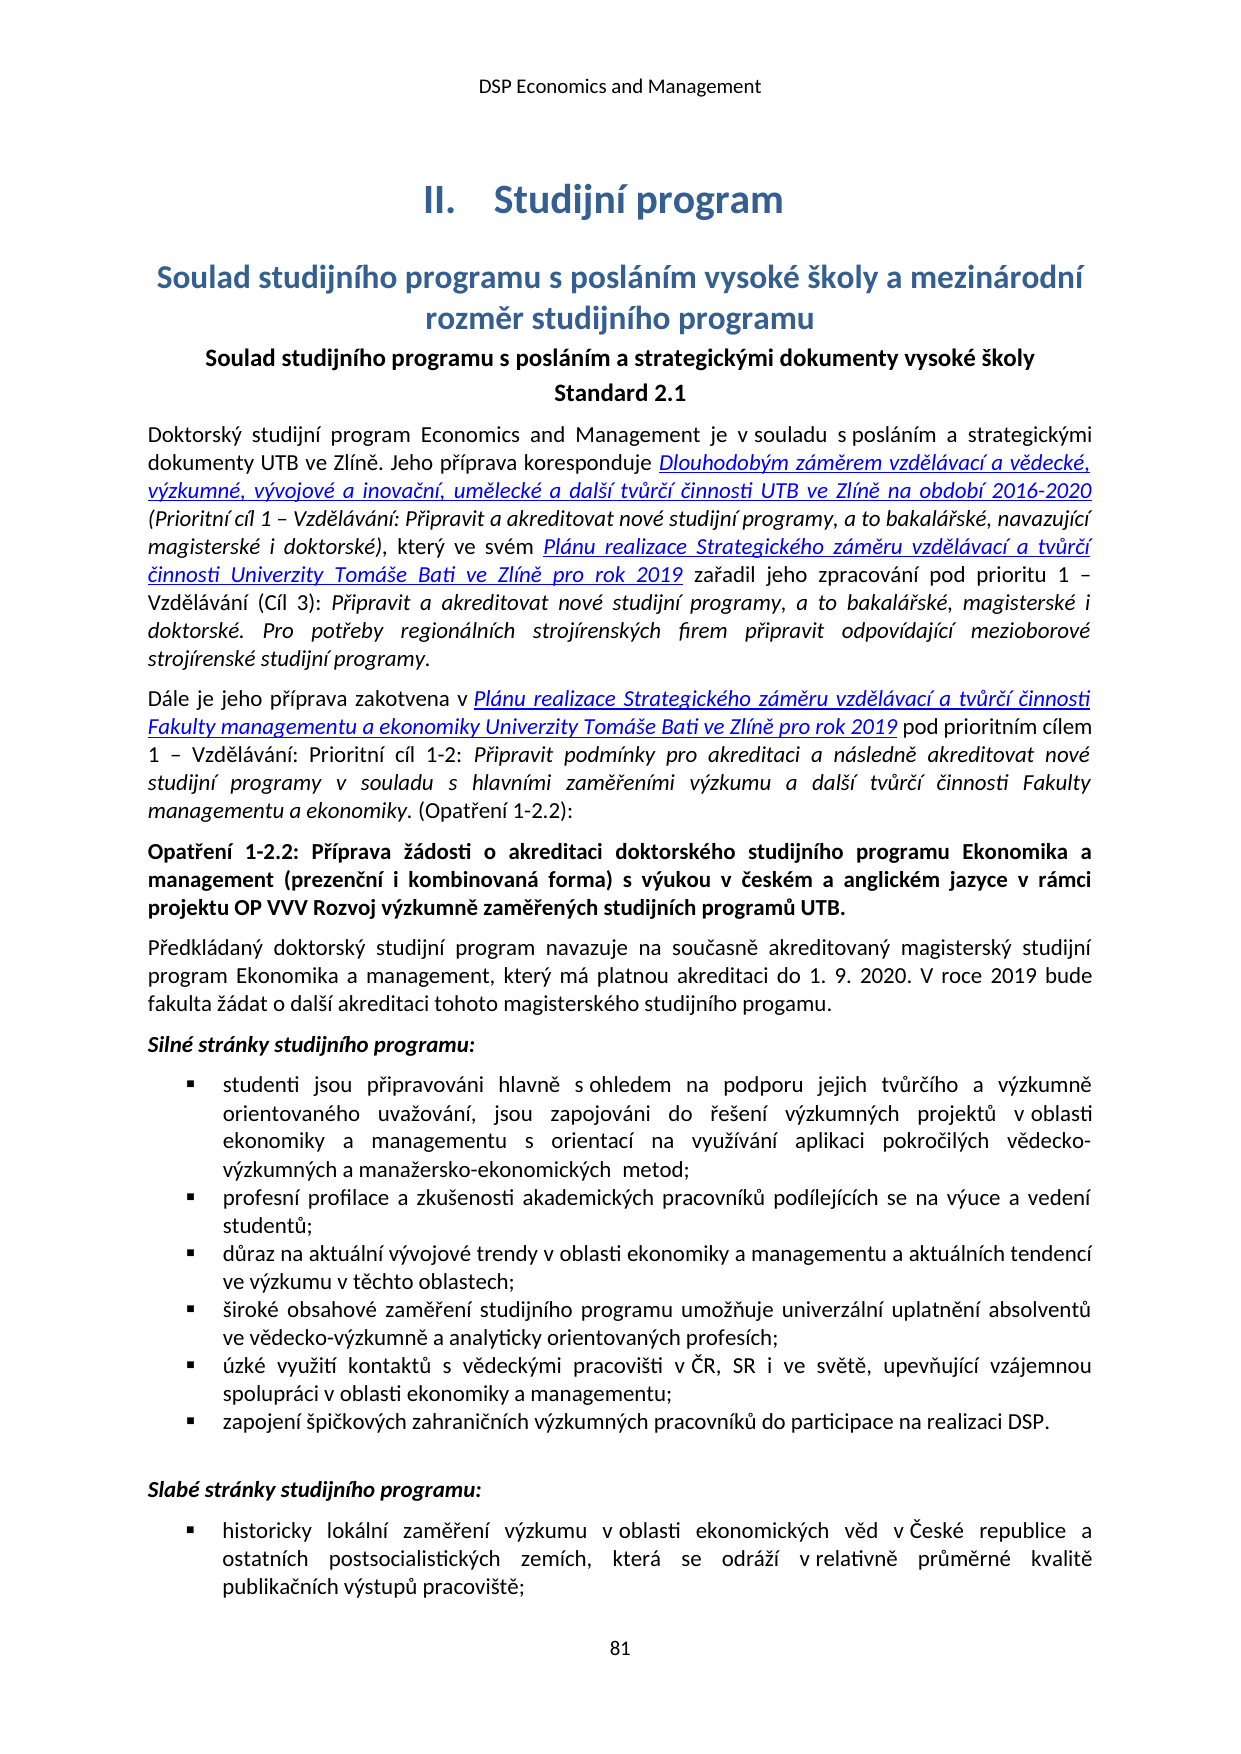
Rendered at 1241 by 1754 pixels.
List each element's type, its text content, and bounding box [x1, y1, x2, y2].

text Doktorský studijní program Economics and Management je v souladu s posláním a strategickými dokumenty UTB ve Zlíně. Jeho příprava koresponduje Dlouhodobým záměrem vzdělávací a vědecké, výzkumné, vývojové a inovační, umělecké a další tvůrčí činnosti UTB ve Zlíně na období 2016-2020 (Prioritní cíl 1 – Vzdělávání: Připravit a akreditovat nové studijní programy, a to bakalářské, navazující magisterské i doktorské), který ve svém Plánu realizace Strategického záměru vzdělávací a tvůrčí činnosti Univerzity Tomáše Bati ve Zlíně pro rok 2019 zařadil jeho zpracování pod prioritu 1 – Vzdělávání (Cíl 3): Připravit a akreditovat nové studijní programy, a to bakalářské, magisterské i doktorské. Pro potřeby regionálních strojírenských firem připravit odpovídající mezioborové strojírenské studijní programy. [148, 420, 1093, 672]
list profesní profilace a zkušenosti akademických pracovníků podílejících se na výuce a vedení studentů; [185, 1183, 1093, 1239]
subtitle Soulad studijního programu s posláním a strategickými dokumenty vysoké školy [148, 342, 1093, 372]
list důraz na aktuální vývojové trendy v oblasti ekonomiky a managementu a aktuálních tendencí ve výzkumu v těchto oblastech; [185, 1239, 1093, 1295]
subtitle Standard 2.1 [148, 377, 1093, 407]
text Dále je jeho příprava zakotvena v Plánu realizace Strategického záměru vzdělávací a tvůrčí činnosti Fakulty managementu a ekonomiky Univerzity Tomáše Bati ve Zlíně pro rok 2019 pod prioritním cílem 1 – Vzdělávání: Prioritní cíl 1-2: Připravit podmínky pro akreditaci a následně akreditovat nové studijní programy v souladu s hlavními zaměřeními výzkumu a další tvůrčí činnosti Fakulty managementu a ekonomiky. (Opatření 1-2.2): [148, 684, 1093, 824]
list studenti jsou připravováni hlavně s ohledem na podporu jejich tvůrčího a výzkumně orientovaného uvažování, jsou zapojováni do řešení výzkumných projektů v oblasti ekonomiky a managementu s orientací na využívání aplikaci pokročilých vědecko-výzkumných a manažersko-ekonomických metod; [185, 1071, 1093, 1183]
list historicky lokální zaměření výzkumu v oblasti ekonomických věd v České republice a ostatních postsocialistických zemích, která se odráží v relativně průměrné kvalitě publikačních výstupů pracoviště; [185, 1516, 1093, 1600]
text Předkládaný doktorský studijní program navazuje na současně akreditovaný magisterský studijní program Ekonomika a management, který má platnou akreditaci do 1. 9. 2020. V roce 2019 bude fakulta žádat o další akreditaci tohoto magisterského studijního progamu. [148, 933, 1093, 1018]
subtitle Studijní program [148, 173, 1093, 223]
text Opatření 1-2.2: Příprava žádosti o akreditaci doktorského studijního programu Ekonomika a management (prezenční i kombinovaná forma) s výukou v českém a anglickém jazyce v rámci projektu OP VVV Rozvoj výzkumně zaměřených studijních programů UTB. [148, 837, 1093, 921]
list úzké využití kontaktů s vědeckými pracovišti v ČR, SR i ve světě, upevňující vzájemnou spolupráci v oblasti ekonomiky a managementu; [185, 1351, 1093, 1407]
text Silné stránky studijního programu: [148, 1030, 1093, 1058]
text Slabé stránky studijního programu: [148, 1475, 1093, 1503]
list široké obsahové zaměření studijního programu umožňuje univerzální uplatnění absolventů ve vědecko-výzkumně a analyticky orientovaných profesích; [185, 1295, 1093, 1351]
subtitle Soulad studijního programu s posláním vysoké školy a mezinárodní rozměr studijního programu [148, 256, 1093, 338]
list zapojení špičkových zahraničních výzkumných pracovníků do participace na realizaci DSP. [185, 1407, 1093, 1435]
